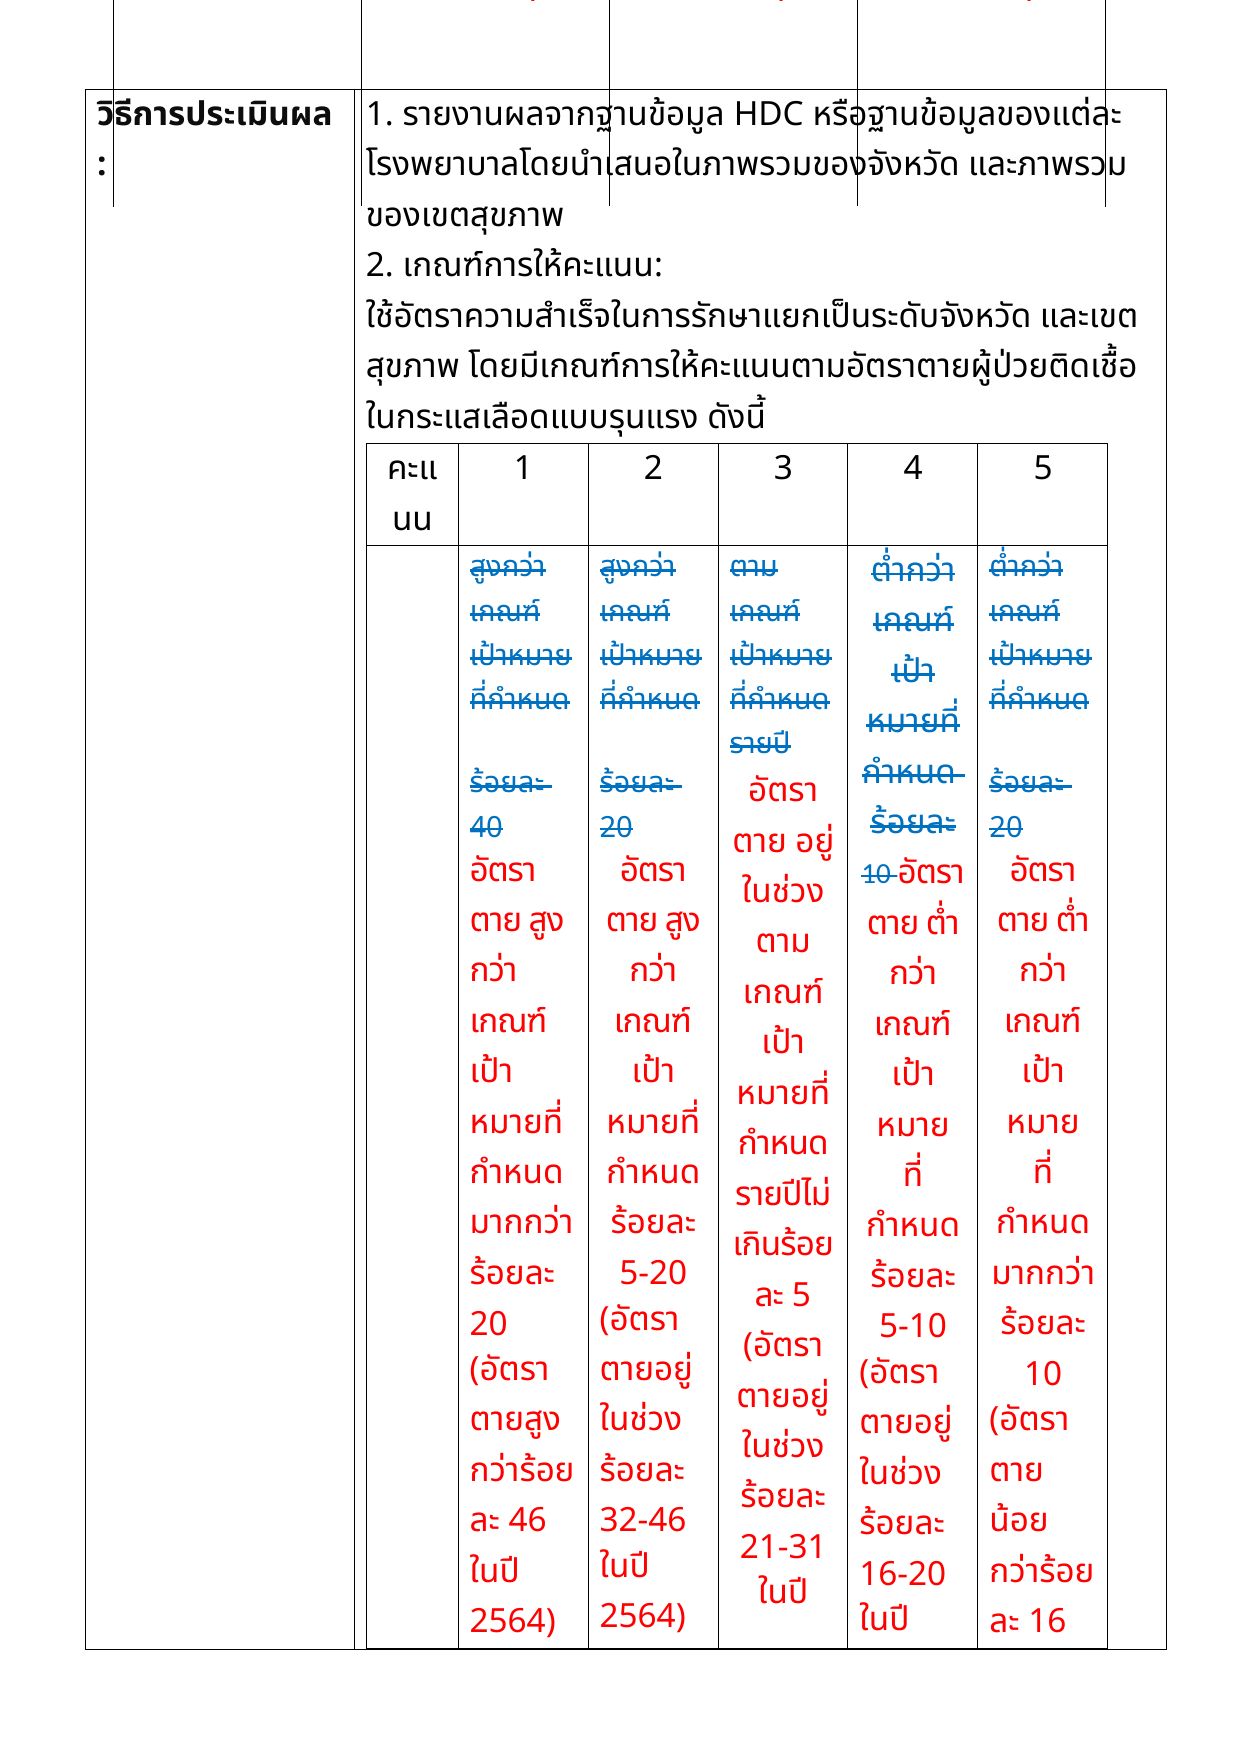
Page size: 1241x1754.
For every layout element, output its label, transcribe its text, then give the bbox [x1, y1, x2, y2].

table_cell วิธีการประเมินผล : [86, 90, 354, 1649]
